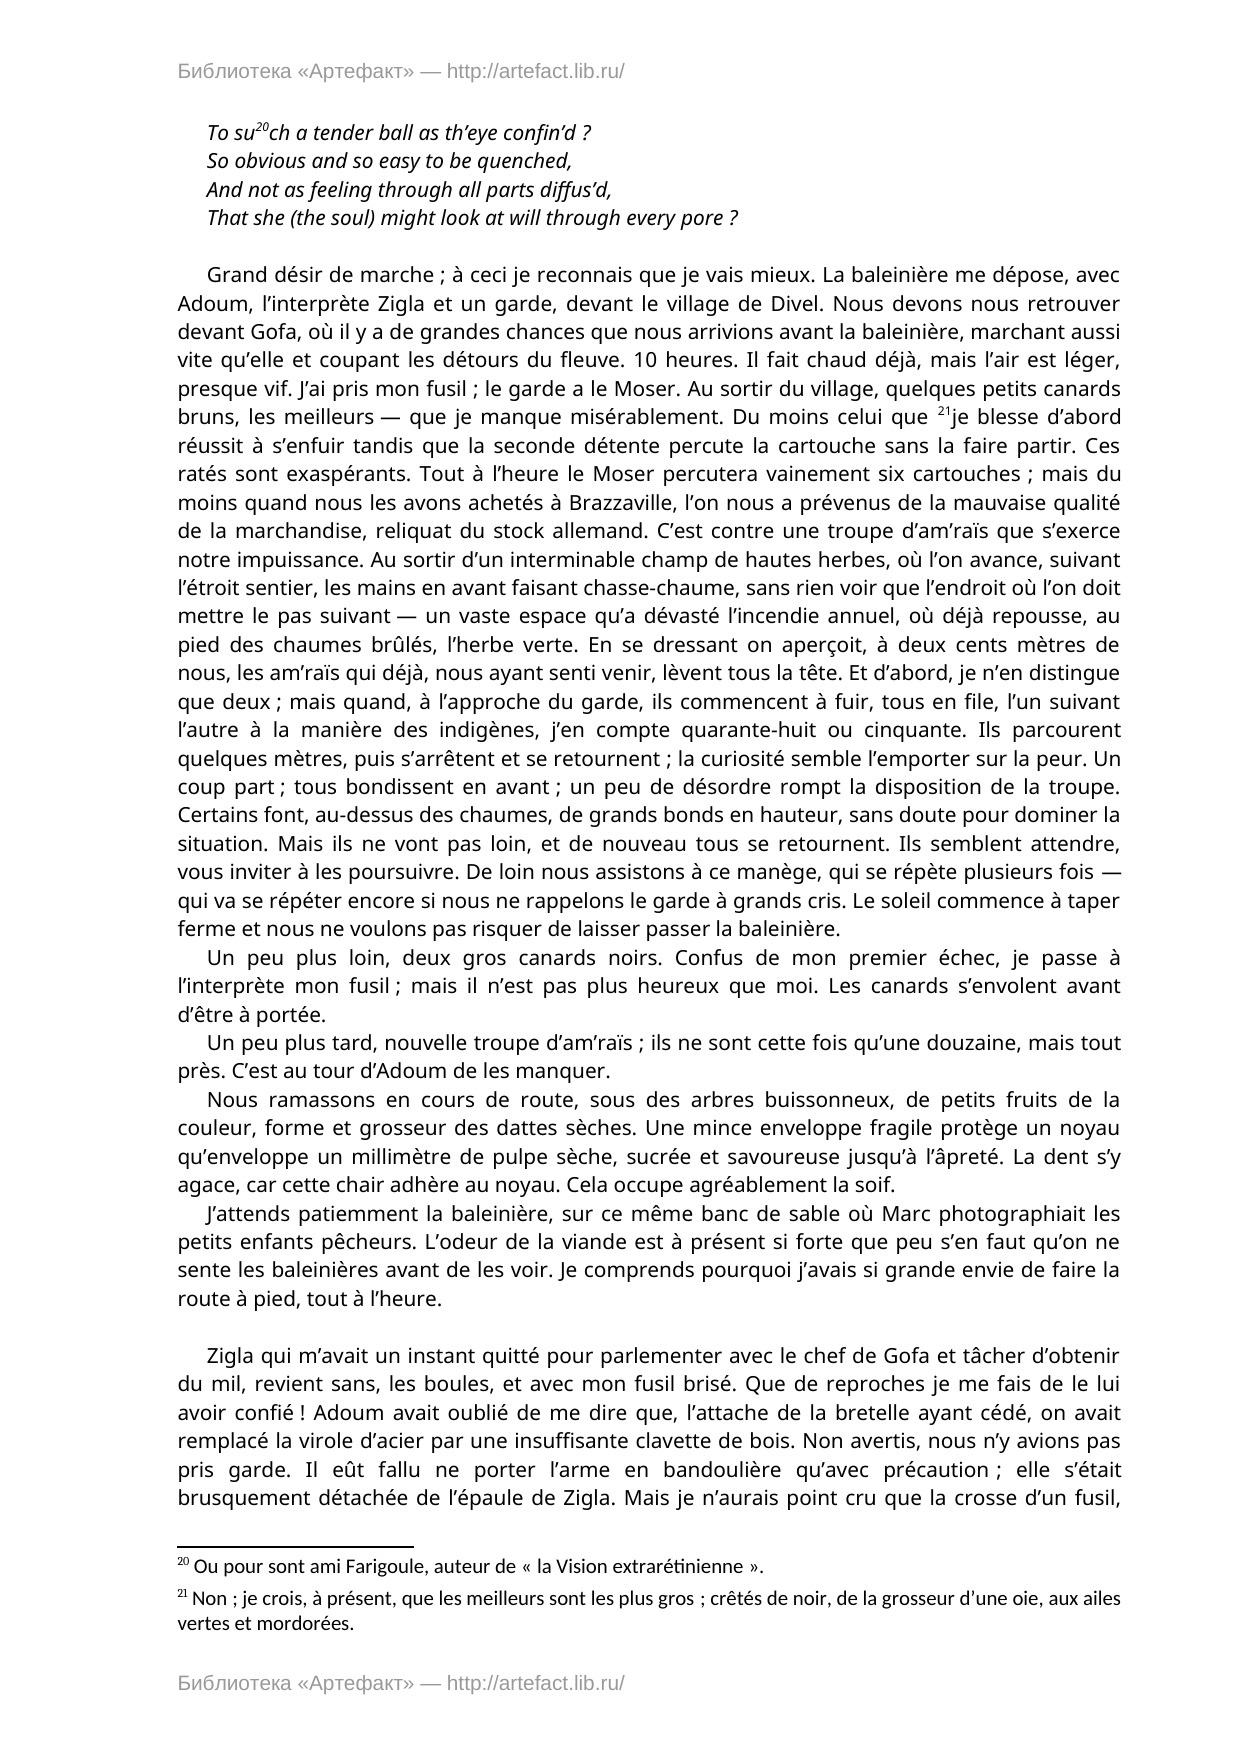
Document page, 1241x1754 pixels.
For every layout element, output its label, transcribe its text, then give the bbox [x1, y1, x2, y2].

text And not as feeling through all parts diffus’d, [177, 175, 1122, 203]
text J’attends patiemment la baleinière, sur ce même banc de sable où Marc photographiait les petits enfants pêcheurs. L’odeur de la viande est à présent si forte que peu s’en faut qu’on ne sente les baleinières avant de les voir. Je comprends pourquoi j’avais si grande envie de faire la route à pied, tout à l’heure. [177, 1199, 1122, 1312]
text Nous ramassons en cours de route, sous des arbres buissonneux, de petits fruits de la couleur, forme et grosseur des dattes sèches. Une mince enveloppe fragile protège un noyau qu’enveloppe un millimètre de pulpe sèche, sucrée et savoureuse jusqu’à l’âpreté. La dent s’y agace, car cette chair adhère au noyau. Cela occupe agréablement la soif. [177, 1085, 1122, 1199]
text Grand désir de marche ; à ceci je reconnais que je vais mieux. La baleinière me dépose, avec Adoum, l’interprète Zigla et un garde, devant le village de Divel. Nous devons nous retrouver devant Gofa, où il y a de grandes chances que nous arrivions avant la baleinière, marchant aussi vite qu’elle et coupant les détours du fleuve. 10 heures. Il fait chaud déjà, mais l’air est léger, presque vif. J’ai pris mon fusil ; le garde a le Moser. Au sortir du village, quelques petits canards bruns, les meilleurs — que je manque misérablement. Du moins celui que je blesse d’abord réussit à s’enfuir tandis que la seconde détente percute la cartouche sans la faire partir. Ces ratés sont exaspérants. Tout à l’heure le Moser percutera vainement six cartouches ; mais du moins quand nous les avons achetés à Brazzaville, l’on nous a prévenus de la mauvaise qualité de la marchandise, reliquat du stock allemand. C’est contre une troupe d’am’raïs que s’exerce notre impuissance. Au sortir d’un interminable champ de hautes herbes, où l’on avance, suivant l’étroit sentier, les mains en avant faisant chasse-chaume, sans rien voir que l’endroit où l’on doit mettre le pas suivant — un vaste espace qu’a dévasté l’incendie annuel, où déjà repousse, au pied des chaumes brûlés, l’herbe verte. En se dressant on aperçoit, à deux cents mètres de nous, les am’raïs qui déjà, nous ayant senti venir, lèvent tous la tête. Et d’abord, je n’en distingue que deux ; mais quand, à l’approche du garde, ils commencent à fuir, tous en file, l’un suivant l’autre à la manière des indigènes, j’en compte quarante-huit ou cinquante. Ils parcourent quelques mètres, puis s’arrêtent et se retournent ; la curiosité semble l’emporter sur la peur. Un coup part ; tous bondissent en avant ; un peu de désordre rompt la disposition de la troupe. Certains font, au-dessus des chaumes, de grands bonds en hauteur, sans doute pour dominer la situation. Mais ils ne vont pas loin, et de nouveau tous se retournent. Ils semblent attendre, vous inviter à les poursuivre. De loin nous assistons à ce manège, qui se répète plusieurs fois — qui va se répéter encore si nous ne rappelons le garde à grands cris. Le soleil commence à taper ferme et nous ne voulons pas risquer de laisser passer la baleinière. [177, 260, 1122, 943]
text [177, 1341, 1122, 1512]
text So obvious and so easy to be quenched, [177, 147, 1122, 175]
text Un peu plus tard, nouvelle troupe d’am’raïs ; ils ne sont cette fois qu’une douzaine, mais tout près. C’est au tour d’Adoum de les manquer. [177, 1028, 1122, 1085]
text To such a tender ball as th’eye confin’d ? [177, 118, 1122, 147]
text That she (the soul) might look at will through every pore ? [177, 203, 1122, 232]
text Un peu plus loin, deux gros canards noirs. Confus de mon premier échec, je passe à l’interprète mon fusil ; mais il n’est pas plus heureux que moi. Les canards s’envolent avant d’être à portée. [177, 943, 1122, 1028]
